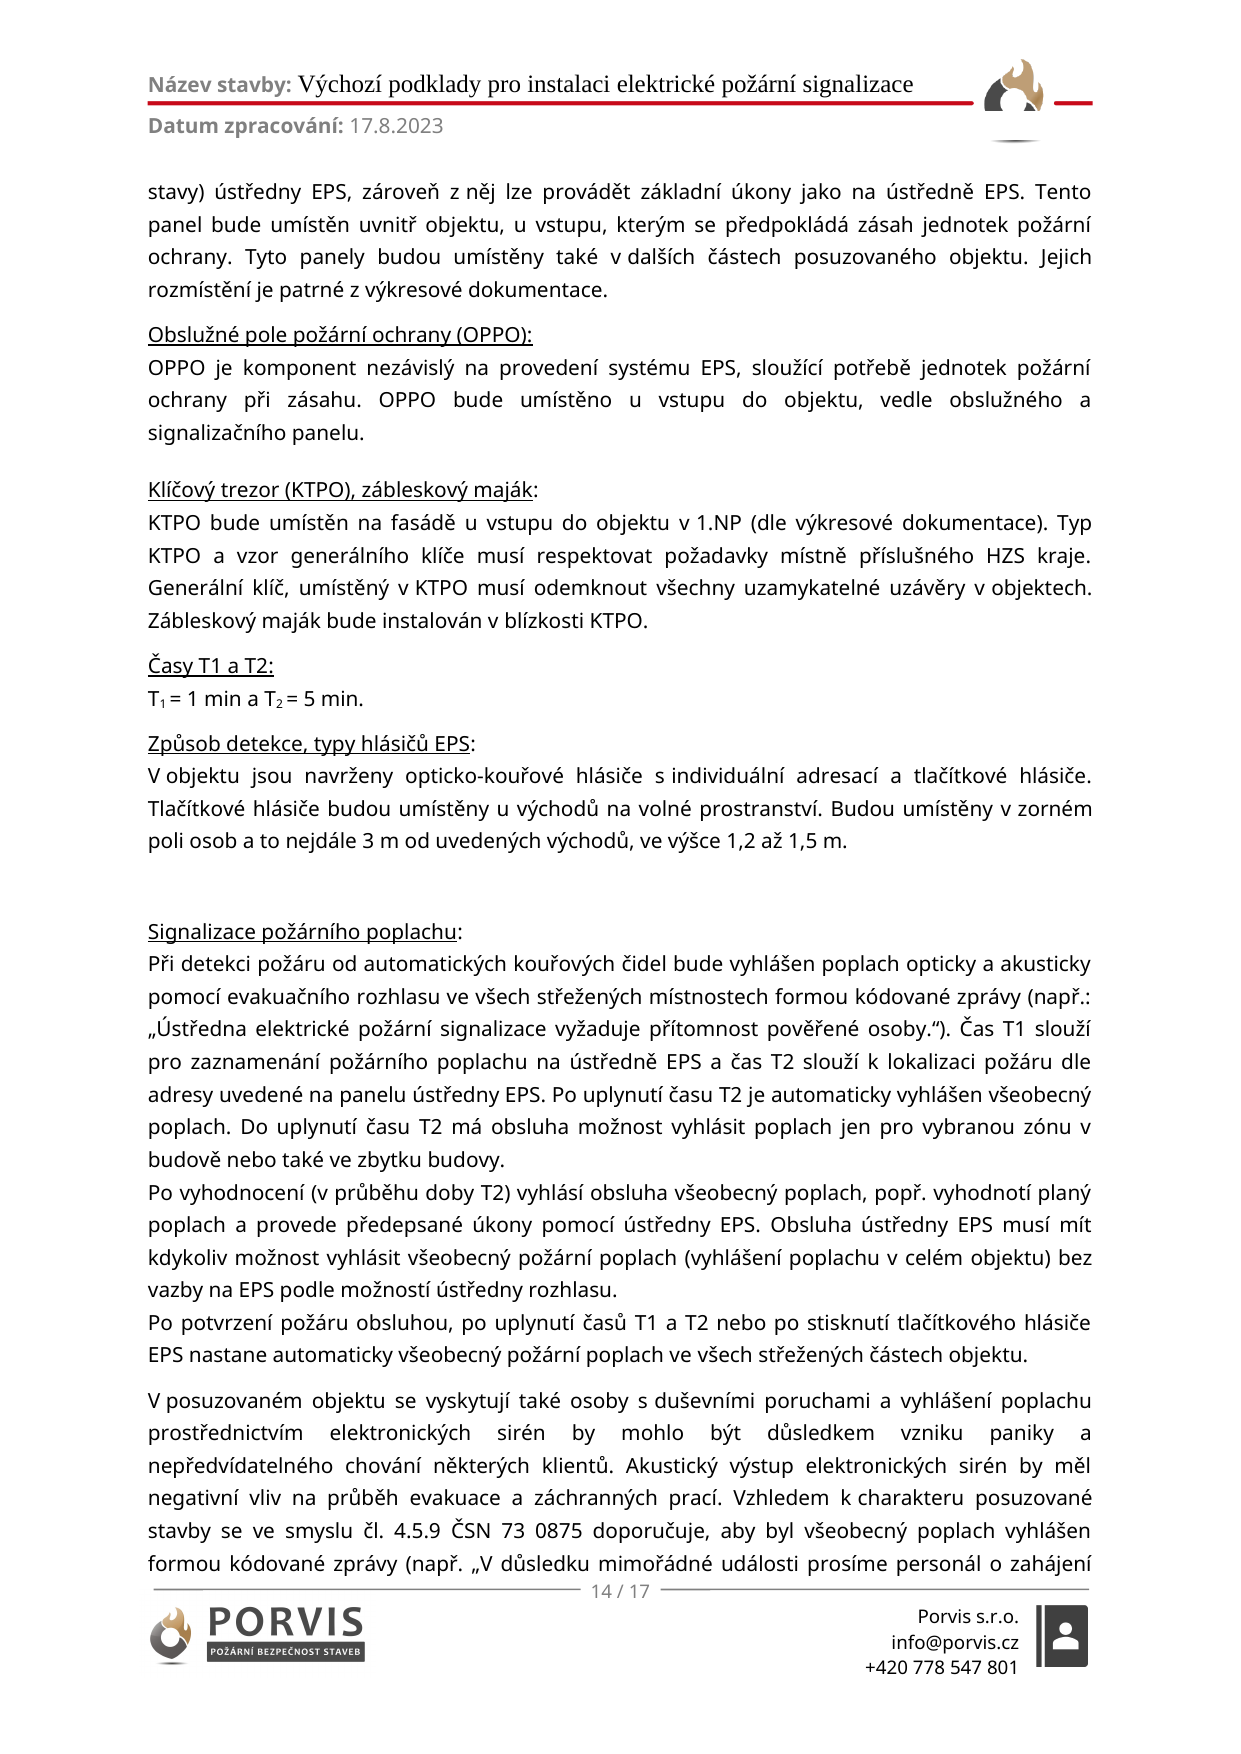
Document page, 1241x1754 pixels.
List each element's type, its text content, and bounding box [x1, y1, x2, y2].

text V objektu jsou navrženy opticko-kouřové hlásiče s individuální adresací a tlačítkové hlásiče. Tlačítkové hlásiče budou umístěny u východů na volné prostranství. Budou umístěny v zorném poli osob a to nejdále 3 m od uvedených východů, ve výšce 1,2 až 1,5 m. [148, 761, 1092, 855]
picture [147, 21, 1093, 201]
picture [1022, 1596, 1103, 1676]
text Časy T1 a T2: [148, 651, 1092, 679]
text OPPO je komponent nezávislý na provedení systému EPS, sloužící potřebě jednotek požární ochrany při zásahu. OPPO bude umístěno u vstupu do objektu, vedle obslužného a signalizačního panelu. [148, 353, 1092, 446]
text Způsob detekce, typy hlásičů EPS: [148, 729, 1092, 757]
text Klíčový trezor (KTPO), zábleskový maják: [148, 476, 1092, 504]
text Při detekci požáru od automatických kouřových čidel bude vyhlášen poplach opticky a akusticky pomocí evakuačního rozhlasu ve všech střežených místnostech formou kódované zprávy (např.: „Ústředna elektrické požární signalizace vyžaduje přítomnost pověřené osoby.“). Čas T1 slouží pro zaznamenání požárního poplachu na ústředně EPS a čas T2 slouží k lokalizaci požáru dle adresy uvedené na panelu ústředny EPS. Po uplynutí času T2 je automaticky vyhlášen všeobecný poplach. Do uplynutí času T2 má obsluha možnost vyhlásit poplach jen pro vybranou zónu v budově nebo také ve zbytku budovy. [148, 949, 1092, 1173]
text Obslužné pole požární ochrany (OPPO): [148, 320, 1092, 348]
text Signalizace požárního poplachu: [148, 917, 1092, 945]
text Po vyhodnocení (v průběhu doby T2) vyhlásí obsluha všeobecný poplach, popř. vyhodnotí planý poplach a provede předepsané úkony pomocí ústředny EPS. Obsluha ústředny EPS musí mít kdykoliv možnost vyhlásit všeobecný požární poplach (vyhlášení poplachu v celém objektu) bez vazby na EPS podle možností ústředny rozhlasu. [148, 1178, 1092, 1304]
text T1 = 1 min a T2 = 5 min. [148, 684, 1092, 712]
text Po potvrzení požáru obsluhou, po uplynutí časů T1 a T2 nebo po stisknutí tlačítkového hlásiče EPS nastane automaticky všeobecný požární poplach ve všech střežených částech objektu. [148, 1308, 1092, 1369]
picture [138, 1589, 377, 1678]
text KTPO bude umístěn na fasádě u vstupu do objektu v 1.NP (dle výkresové dokumentace). Typ KTPO a vzor generálního klíče musí respektovat požadavky místně příslušného HZS kraje. Generální klíč, umístěný v KTPO musí odemknout všechny uzamykatelné uzávěry v objektech. Zábleskový maják bude instalován v blízkosti KTPO. [148, 508, 1092, 634]
